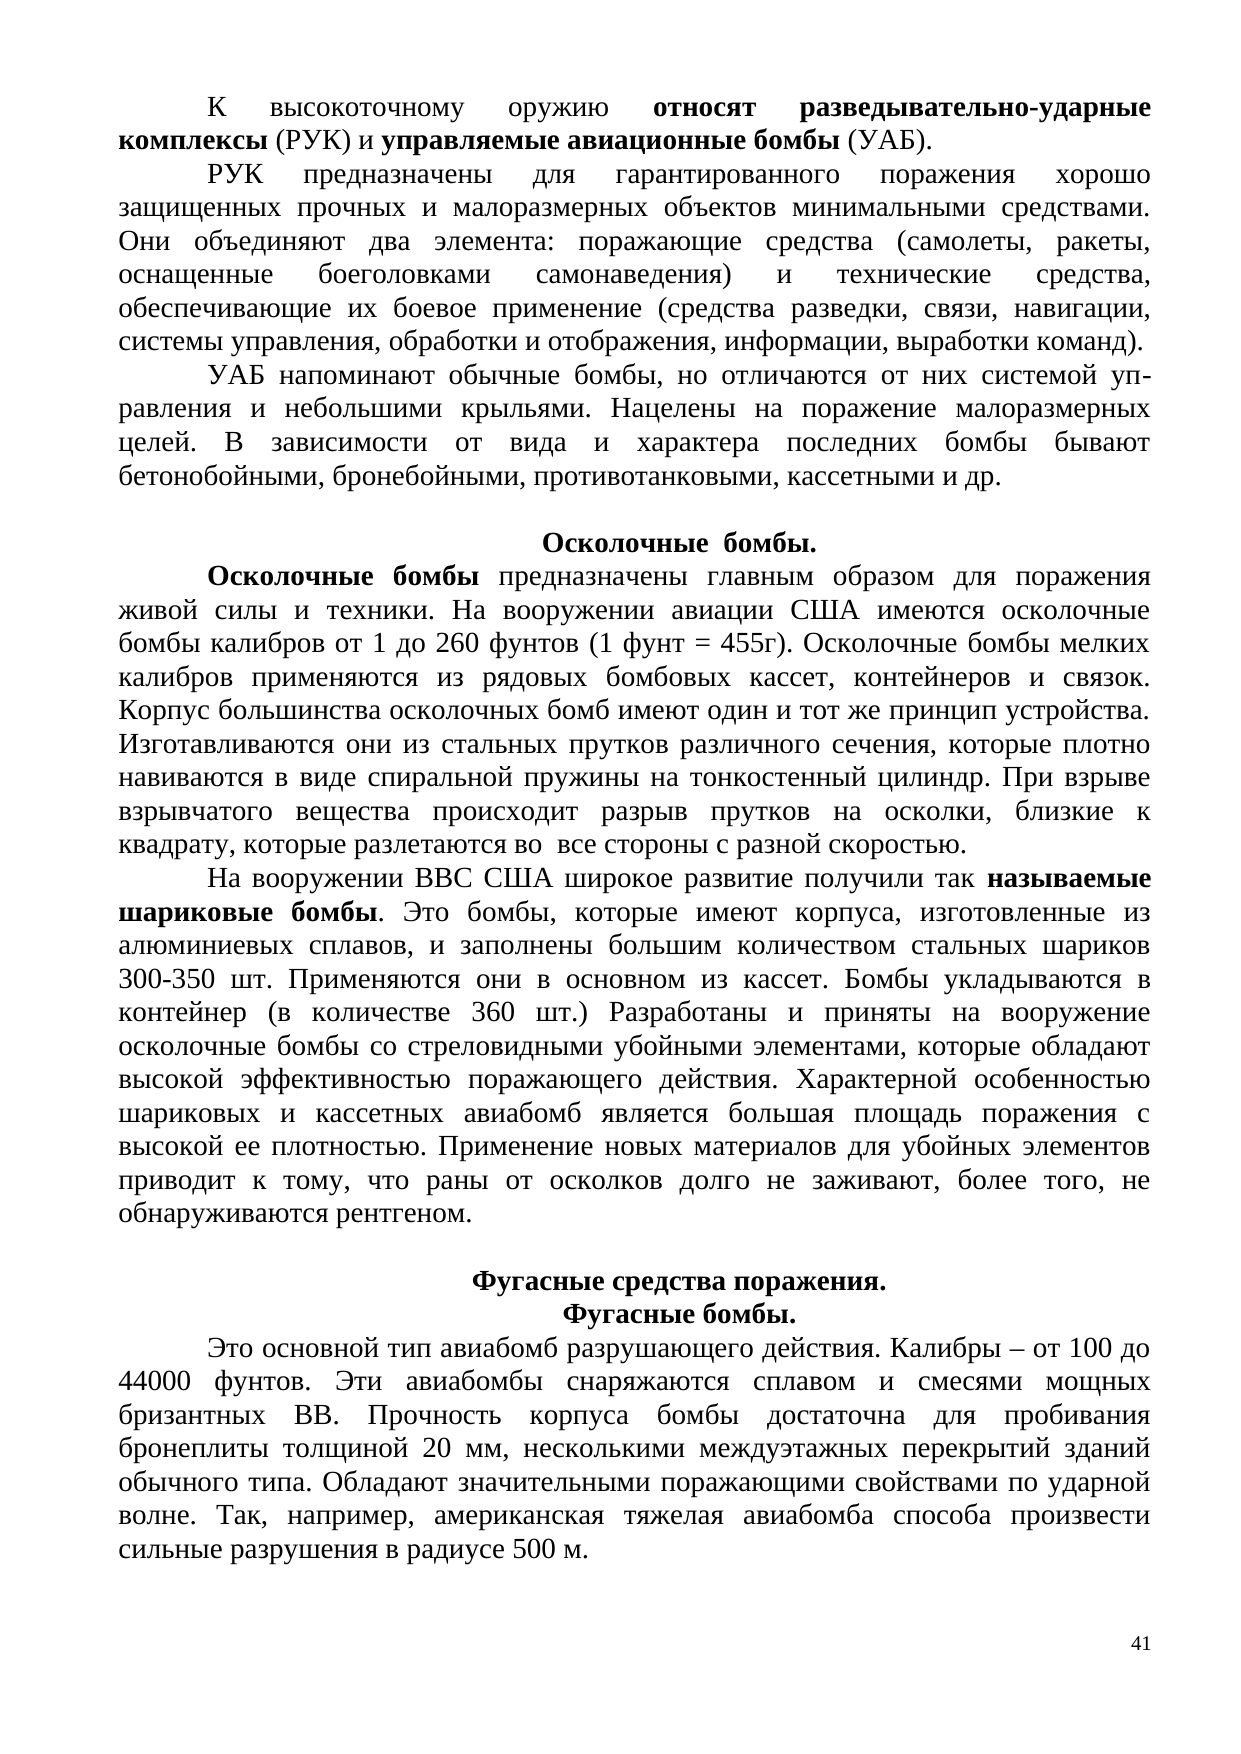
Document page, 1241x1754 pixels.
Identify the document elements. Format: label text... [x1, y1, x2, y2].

text РУК предназначены для гарантированного поражения хорошо защищенных прочных и малоразмерных объектов минимальными средствами. Они объединяют два элемента: поражающие средства (самолеты, ракеты, оснащенные боеголовками самонаведения) и технические средства, обеспечивающие их боевое применение (средства разведки, связи, навигации, системы управления, обработки и отображения, информации, выработки команд). [118, 156, 1152, 357]
text Осколочные бомбы предназначены главным образом для поражения живой силы и техники. На вооружении авиации США имеются осколочные бомбы калибров от 1 до ( = 455г). Осколочные бомбы мелких калибров применяются из рядовых бомбовых кассет, контейнеров и связок. Корпус большинства осколочных бомб имеют один и тот же принцип устройства. Изготавливаются они из стальных прутков различного сечения, которые плотно навиваются в виде спиральной пружины на тонкостенный цилиндр. При взрыве взрывчатого вещества происходит разрыв прутков на осколки, близкие к квадрату, которые разлетаются во все стороны с разной скоростью. [118, 558, 1152, 860]
text Это основной тип авиабомб разрушающего действия. Калибры – от 100 до . Эти авиабомбы снаряжаются сплавом и смесями мощных бризантных ВВ. Прочность корпуса бомбы достаточна для пробивания бронеплиты толщиной , несколькими междуэтажных перекрытий зданий обычного типа. Обладают значительными поражающими свойствами по ударной волне. Так, например, американская тяжелая авиабомба способа произвести сильные разрушения в радиусе . [118, 1330, 1152, 1564]
text Осколочные бомбы. [118, 525, 1152, 558]
text УАБ напоминают обычные бомбы, но отличаются от них системой управления и небольшими крыльями. Нацелены на поражение малоразмерных целей. В зависимости от вида и характера последних бомбы бывают бетонобойными, бронебойными, противотанковыми, кассетными и др. [118, 357, 1152, 491]
text К высокоточному оружию относят разведывательно-ударные комплексы (РУК) и управляемые авиационные бомбы (УАБ). [118, 89, 1152, 156]
text Фугасные бомбы. [118, 1296, 1152, 1330]
text Фугасные средства поражения. [118, 1263, 1152, 1296]
text На вооружении ВВС США широкое развитие получили так называемые шариковые бомбы. Это бомбы, которые имеют корпуса, изготовленные из алюминиевых сплавов, и заполнены большим количеством стальных шариков 300-350 шт. Применяются они в основном из кассет. Бомбы укладываются в контейнер (в количестве 360 шт.) Разработаны и приняты на вооружение осколочные бомбы со стреловидными убойными элементами, которые обладают высокой эффективностью поражающего действия. Характерной особенностью шариковых и кассетных авиабомб является большая площадь поражения с высокой ее плотностью. Применение новых материалов для убойных элементов приводит к тому, что раны от осколков долго не заживают, более того, не обнаруживаются рентгеном. [118, 860, 1152, 1229]
